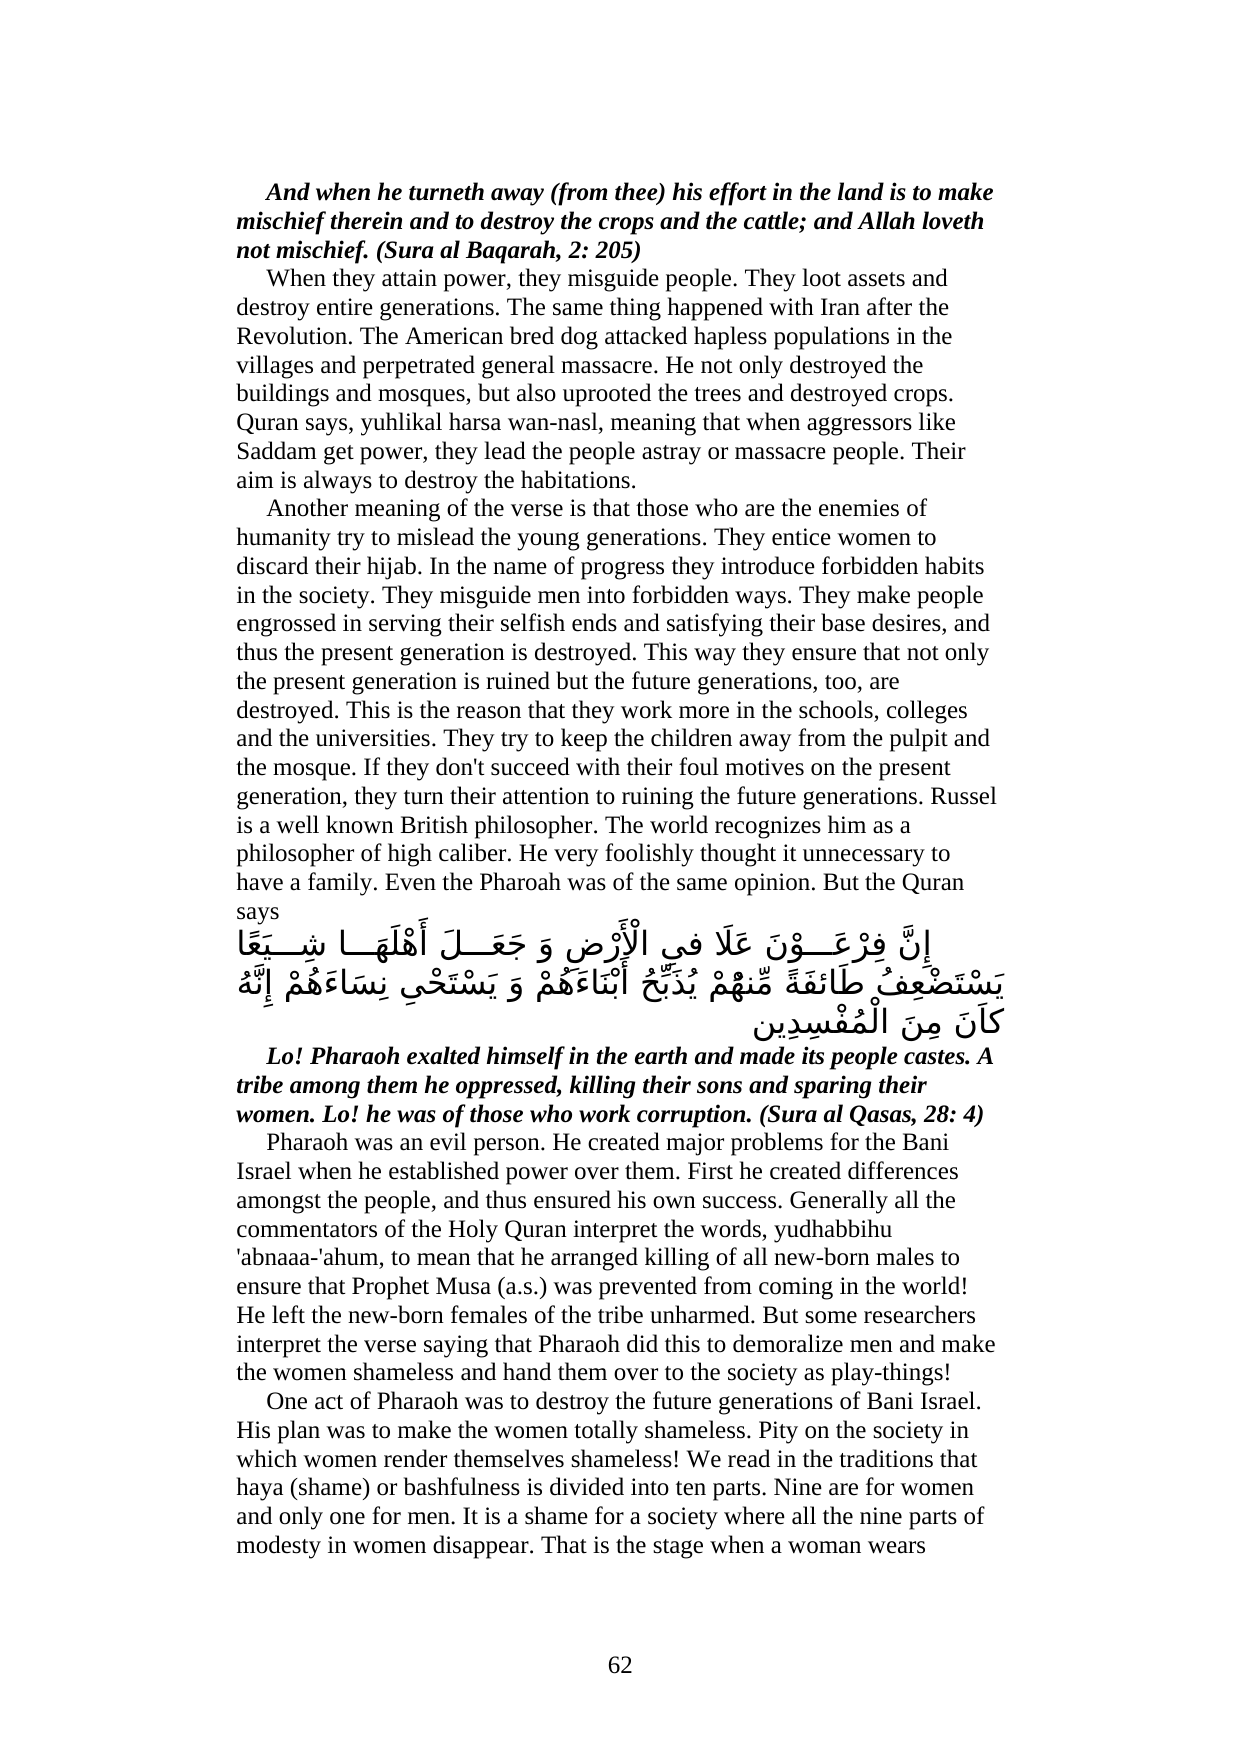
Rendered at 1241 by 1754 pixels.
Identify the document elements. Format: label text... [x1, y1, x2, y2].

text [236, 1386, 1004, 1559]
text Lo! Pharaoh exalted himself in the earth and made its people castes. A tribe among them he oppressed, killing their sons and sparing their women. Lo! he was of those who work corruption. (Sura al Qasas, 28: 4) [236, 1041, 1004, 1127]
text Another meaning of the verse is that those who are the enemies of humanity try to mislead the young generations. They entice women to discard their hijab. In the name of progress they introduce forbidden habits in the society. They misguide men into forbidden ways. They make people engrossed in serving their selfish ends and satisfying their base desires, and thus the present generation is destroyed. This way they ensure that not only the present generation is ruined but the future generations, too, are destroyed. This is the reason that they work more in the schools, colleges and the universities. They try to keep the children away from the pulpit and the mosque. If they don't succeed with their foul motives on the present generation, they turn their attention to ruining the future generations. Russel is a well known British philosopher. The world recognizes him as a philosopher of high caliber. He very foolishly thought it unnecessary to have a family. Even the Pharoah was of the same opinion. But the Quran says [236, 493, 1004, 925]
text When they attain power, they misguide people. They loot assets and destroy entire generations. The same thing happened with Iran after the Revolution. The American bred dog attacked hapless populations in the villages and perpetrated general massacre. He not only destroyed the buildings and mosques, but also uprooted the trees and destroyed crops. Quran says, yuhlikal harsa wan-nasl, meaning that when aggressors like Saddam get power, they lead the people astray or massacre people. Their aim is always to destroy the habitations. [236, 263, 1004, 493]
text Pharaoh was an evil person. He created major problems for the Bani Israel when he established power over them. First he created differences amongst the people, and thus ensured his own success. Generally all the commentators of the Holy Quran interpret the words, yudhabbihu 'abnaaa-'ahum, to mean that he arranged killing of all new-born males to ensure that Prophet Musa (a.s.) was prevented from coming in the world! He left the new-born females of the tribe unharmed. But some researchers interpret the verse saying that Pharaoh did this to demoralize men and make the women shameless and hand them over to the society as play-things! [236, 1127, 1004, 1386]
text And when he turneth away (from thee) his effort in the land is to make mischief therein and to destroy the crops and the cattle; and Allah loveth not mischief. (Sura al Baqarah, 2: 205) [236, 177, 1004, 263]
text إِنَّ فِرْعَوْنَ عَلَا فىِ الْأَرْضِ وَ جَعَلَ أَهْلَهَا شِيَعًا يَسْتَضْعِفُ طَائفَةً مِّنهُْمْ يُذَبِّحُ أَبْنَاءَهُمْ وَ يَسْتَحْىِ نِسَاءَهُمْ إِنَّهُ كاَنَ مِنَ الْمُفْسِدِين [236, 925, 1004, 1041]
